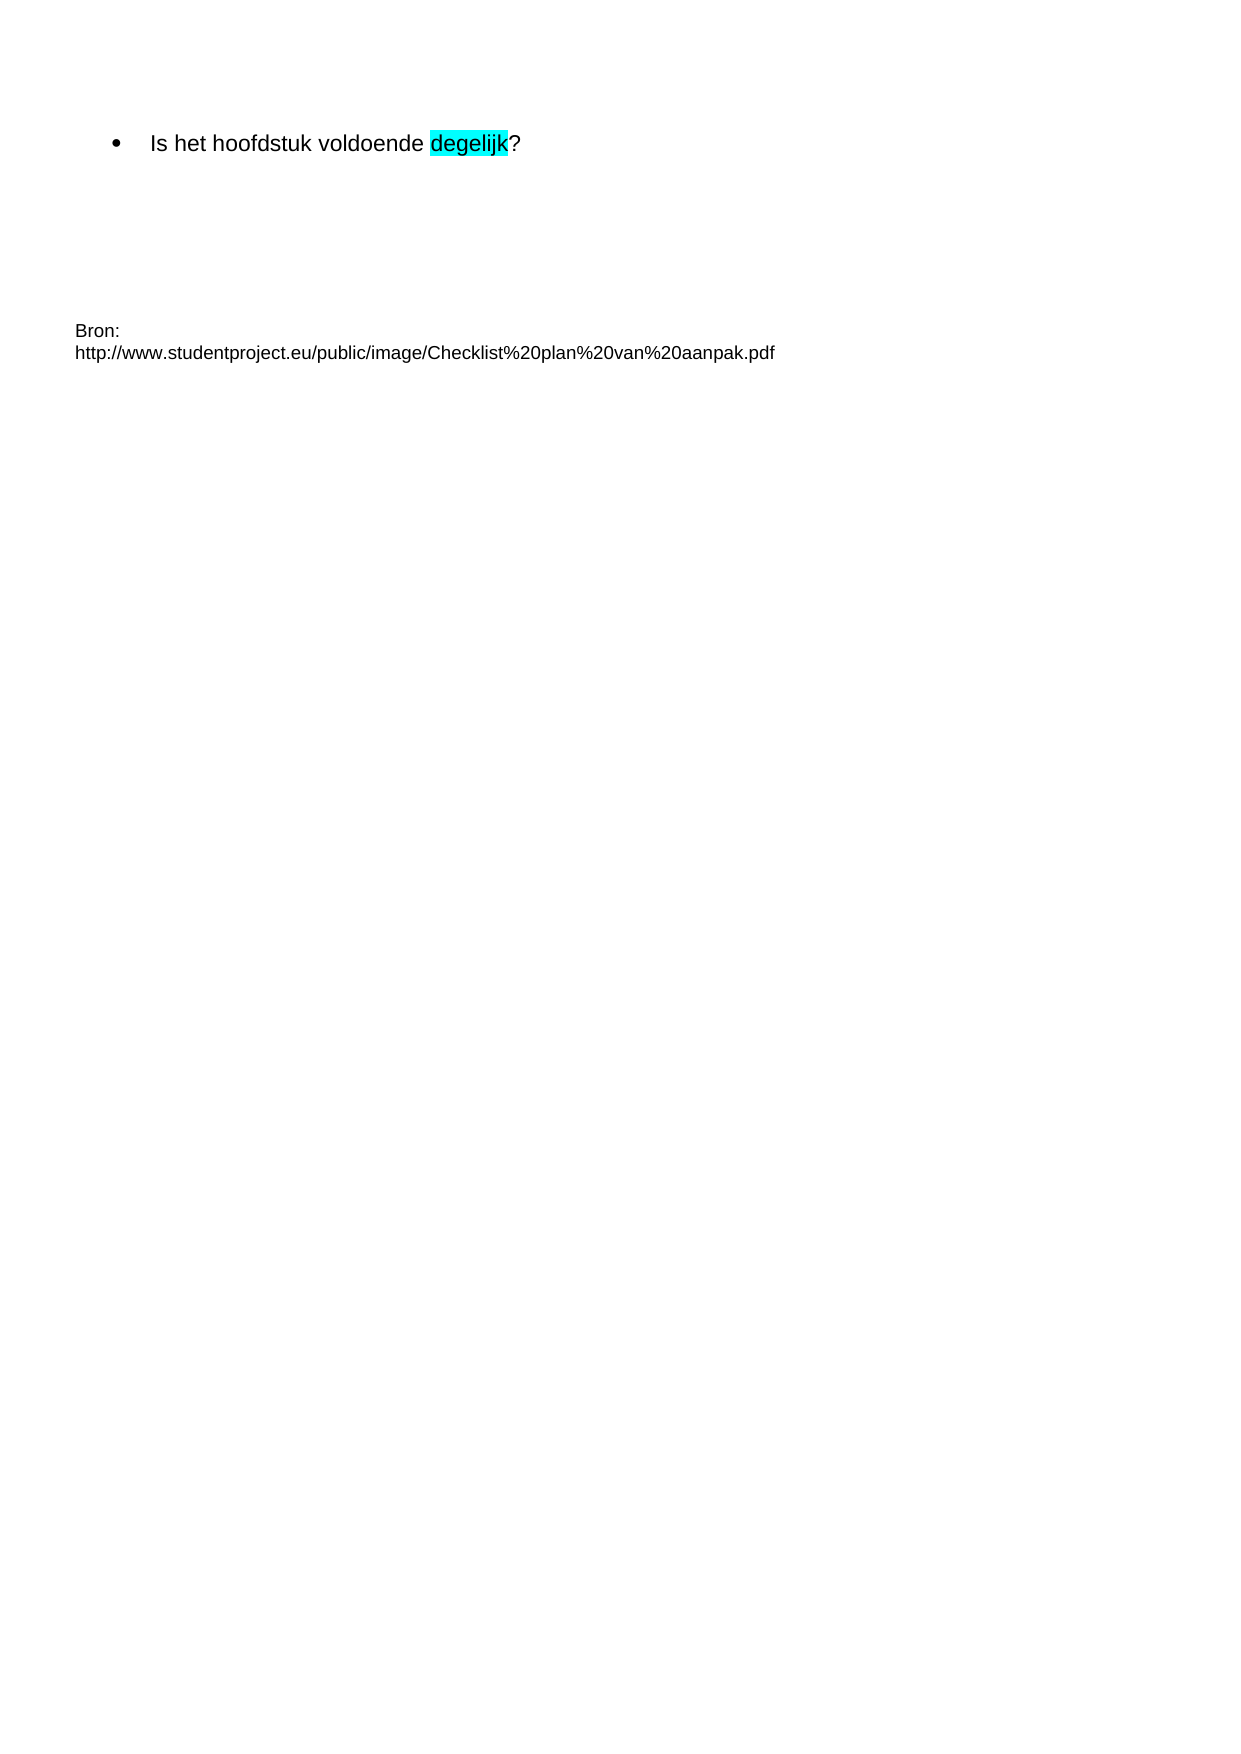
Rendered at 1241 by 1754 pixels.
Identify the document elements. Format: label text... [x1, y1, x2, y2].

text http://www.studentproject.eu/public/image/Checklist%20plan%20van%20aanpak.pdf [75, 342, 1165, 363]
list Is het hoofdstuk voldoende degelijk? [508, 130, 1165, 156]
list Is het hoofdstuk voldoende degelijk? [112, 130, 430, 156]
text Bron: [75, 320, 1165, 342]
